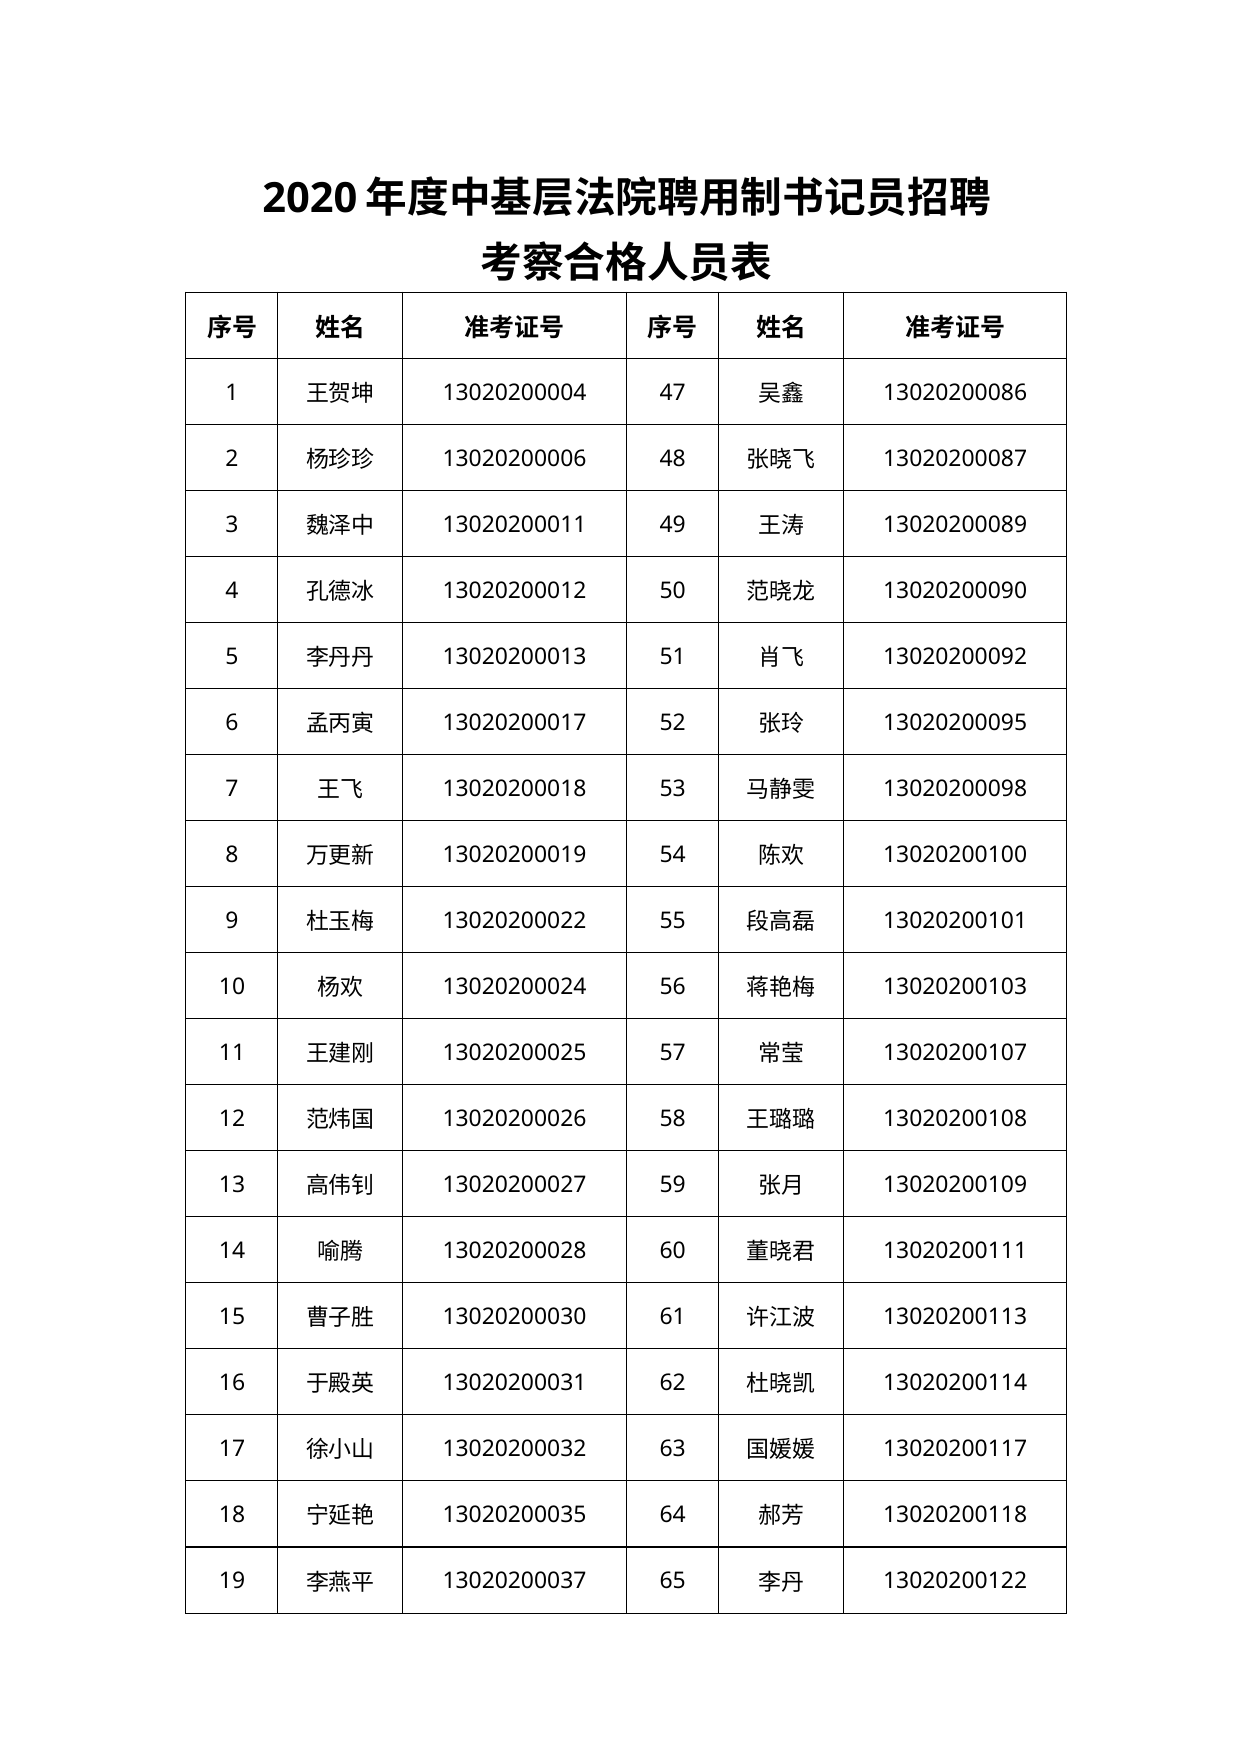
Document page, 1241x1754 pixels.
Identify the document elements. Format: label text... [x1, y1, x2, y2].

table_cell 13020200113 [844, 1283, 1066, 1348]
table_cell 马静雯 [719, 755, 843, 820]
table_cell 曹子胜 [278, 1283, 402, 1348]
table_cell 13020200090 [844, 557, 1066, 622]
table_cell 61 [627, 1283, 718, 1348]
table_cell 12 [186, 1085, 277, 1150]
table_cell 13020200032 [403, 1415, 626, 1480]
table_cell 13020200026 [403, 1085, 626, 1150]
table_cell 13020200100 [844, 821, 1066, 886]
table_cell 62 [627, 1349, 718, 1414]
table_cell 范晓龙 [719, 557, 843, 622]
table_cell 59 [627, 1151, 718, 1216]
table_cell 魏泽中 [278, 491, 402, 556]
table_cell 54 [627, 821, 718, 886]
table_cell 徐小山 [278, 1415, 402, 1480]
table_cell 18 [186, 1481, 277, 1546]
table_cell 58 [627, 1085, 718, 1150]
table_cell 13020200111 [844, 1217, 1066, 1282]
table_cell 13020200095 [844, 689, 1066, 754]
table_cell 国媛媛 [719, 1415, 843, 1480]
table_cell 13020200027 [403, 1151, 626, 1216]
table_cell 13020200024 [403, 953, 626, 1018]
table_cell 7 [186, 755, 277, 820]
table_cell 3 [186, 491, 277, 556]
table_cell 13020200117 [844, 1415, 1066, 1480]
table_cell 5 [186, 623, 277, 688]
table_cell 13020200022 [403, 887, 626, 952]
table_cell 55 [627, 887, 718, 952]
table_cell 王涛 [719, 491, 843, 556]
table_cell 14 [186, 1217, 277, 1282]
table_cell 常莹 [719, 1019, 843, 1084]
table_cell 张月 [719, 1151, 843, 1216]
table_cell 13020200114 [844, 1349, 1066, 1414]
table_cell 13020200089 [844, 491, 1066, 556]
table_cell 孟丙寅 [278, 689, 402, 754]
table_cell 张玲 [719, 689, 843, 754]
table_cell 4 [186, 557, 277, 622]
table_cell 13020200122 [844, 1548, 1066, 1612]
table_cell 杨珍珍 [278, 425, 402, 490]
table_cell 13020200101 [844, 887, 1066, 952]
table_cell 13020200018 [403, 755, 626, 820]
table_cell 13020200107 [844, 1019, 1066, 1084]
table_cell 19 [186, 1548, 277, 1612]
table_cell 13 [186, 1151, 277, 1216]
table_cell 50 [627, 557, 718, 622]
table_cell 王建刚 [278, 1019, 402, 1084]
table_cell 49 [627, 491, 718, 556]
table_cell 56 [627, 953, 718, 1018]
table_cell 蒋艳梅 [719, 953, 843, 1018]
table_cell 13020200004 [403, 359, 626, 424]
table_cell 段高磊 [719, 887, 843, 952]
table_cell 17 [186, 1415, 277, 1480]
table_cell 64 [627, 1481, 718, 1546]
table_cell 13020200037 [403, 1548, 626, 1612]
table_cell 准考证号 [844, 293, 1066, 358]
table_cell 王贺坤 [278, 359, 402, 424]
table_cell 53 [627, 755, 718, 820]
table_cell 15 [186, 1283, 277, 1348]
table_cell 8 [186, 821, 277, 886]
table_cell 13020200035 [403, 1481, 626, 1546]
table_cell 13020200006 [403, 425, 626, 490]
table_cell 万更新 [278, 821, 402, 886]
table_header 2020年度中基层法院聘用制书记员招聘 [186, 162, 1067, 227]
table_cell 董晓君 [719, 1217, 843, 1282]
table_cell 张晓飞 [719, 425, 843, 490]
table_cell 13020200012 [403, 557, 626, 622]
table_cell 范炜国 [278, 1085, 402, 1150]
table_cell 13020200103 [844, 953, 1066, 1018]
table_cell 6 [186, 689, 277, 754]
table_cell 2 [186, 425, 277, 490]
table_cell 13020200019 [403, 821, 626, 886]
table_cell 考察合格人员表 [186, 227, 1067, 292]
table_cell 51 [627, 623, 718, 688]
table_cell 13020200118 [844, 1481, 1066, 1546]
table_cell 序号 [186, 293, 277, 358]
table_cell 52 [627, 689, 718, 754]
table_cell 11 [186, 1019, 277, 1084]
table_cell 杨欢 [278, 953, 402, 1018]
table_cell 于殿英 [278, 1349, 402, 1414]
table_cell 60 [627, 1217, 718, 1282]
table_cell 1 [186, 359, 277, 424]
table_cell 宁延艳 [278, 1481, 402, 1546]
table_cell 姓名 [278, 293, 402, 358]
table_cell 高伟钊 [278, 1151, 402, 1216]
table_cell 16 [186, 1349, 277, 1414]
table_cell 肖飞 [719, 623, 843, 688]
table_cell 63 [627, 1415, 718, 1480]
table_cell 48 [627, 425, 718, 490]
table_cell 47 [627, 359, 718, 424]
table_cell 郝芳 [719, 1481, 843, 1546]
table_cell 李丹 [719, 1548, 843, 1612]
table_cell 57 [627, 1019, 718, 1084]
table_cell 准考证号 [403, 293, 626, 358]
table_cell 姓名 [719, 293, 843, 358]
table_cell 序号 [627, 293, 718, 358]
table_cell 13020200011 [403, 491, 626, 556]
table_cell 13020200086 [844, 359, 1066, 424]
table_cell 孔德冰 [278, 557, 402, 622]
table_cell 吴鑫 [719, 359, 843, 424]
table_cell 陈欢 [719, 821, 843, 886]
table_cell 杜玉梅 [278, 887, 402, 952]
table_cell 13020200031 [403, 1349, 626, 1414]
table_cell 13020200017 [403, 689, 626, 754]
table_cell 13020200025 [403, 1019, 626, 1084]
table_cell 13020200109 [844, 1151, 1066, 1216]
table_cell 许江波 [719, 1283, 843, 1348]
table_cell 李丹丹 [278, 623, 402, 688]
table_cell 13020200092 [844, 623, 1066, 688]
table_cell 65 [627, 1548, 718, 1612]
table_cell 10 [186, 953, 277, 1018]
table_cell 王飞 [278, 755, 402, 820]
table_cell 杜晓凯 [719, 1349, 843, 1414]
table_cell 13020200030 [403, 1283, 626, 1348]
table_cell 喻腾 [278, 1217, 402, 1282]
table_cell 王璐璐 [719, 1085, 843, 1150]
table_cell 9 [186, 887, 277, 952]
table_cell 13020200013 [403, 623, 626, 688]
table_cell 李燕平 [278, 1548, 402, 1612]
table_cell 13020200087 [844, 425, 1066, 490]
table_cell 13020200028 [403, 1217, 626, 1282]
table_cell 13020200108 [844, 1085, 1066, 1150]
table_cell 13020200098 [844, 755, 1066, 820]
